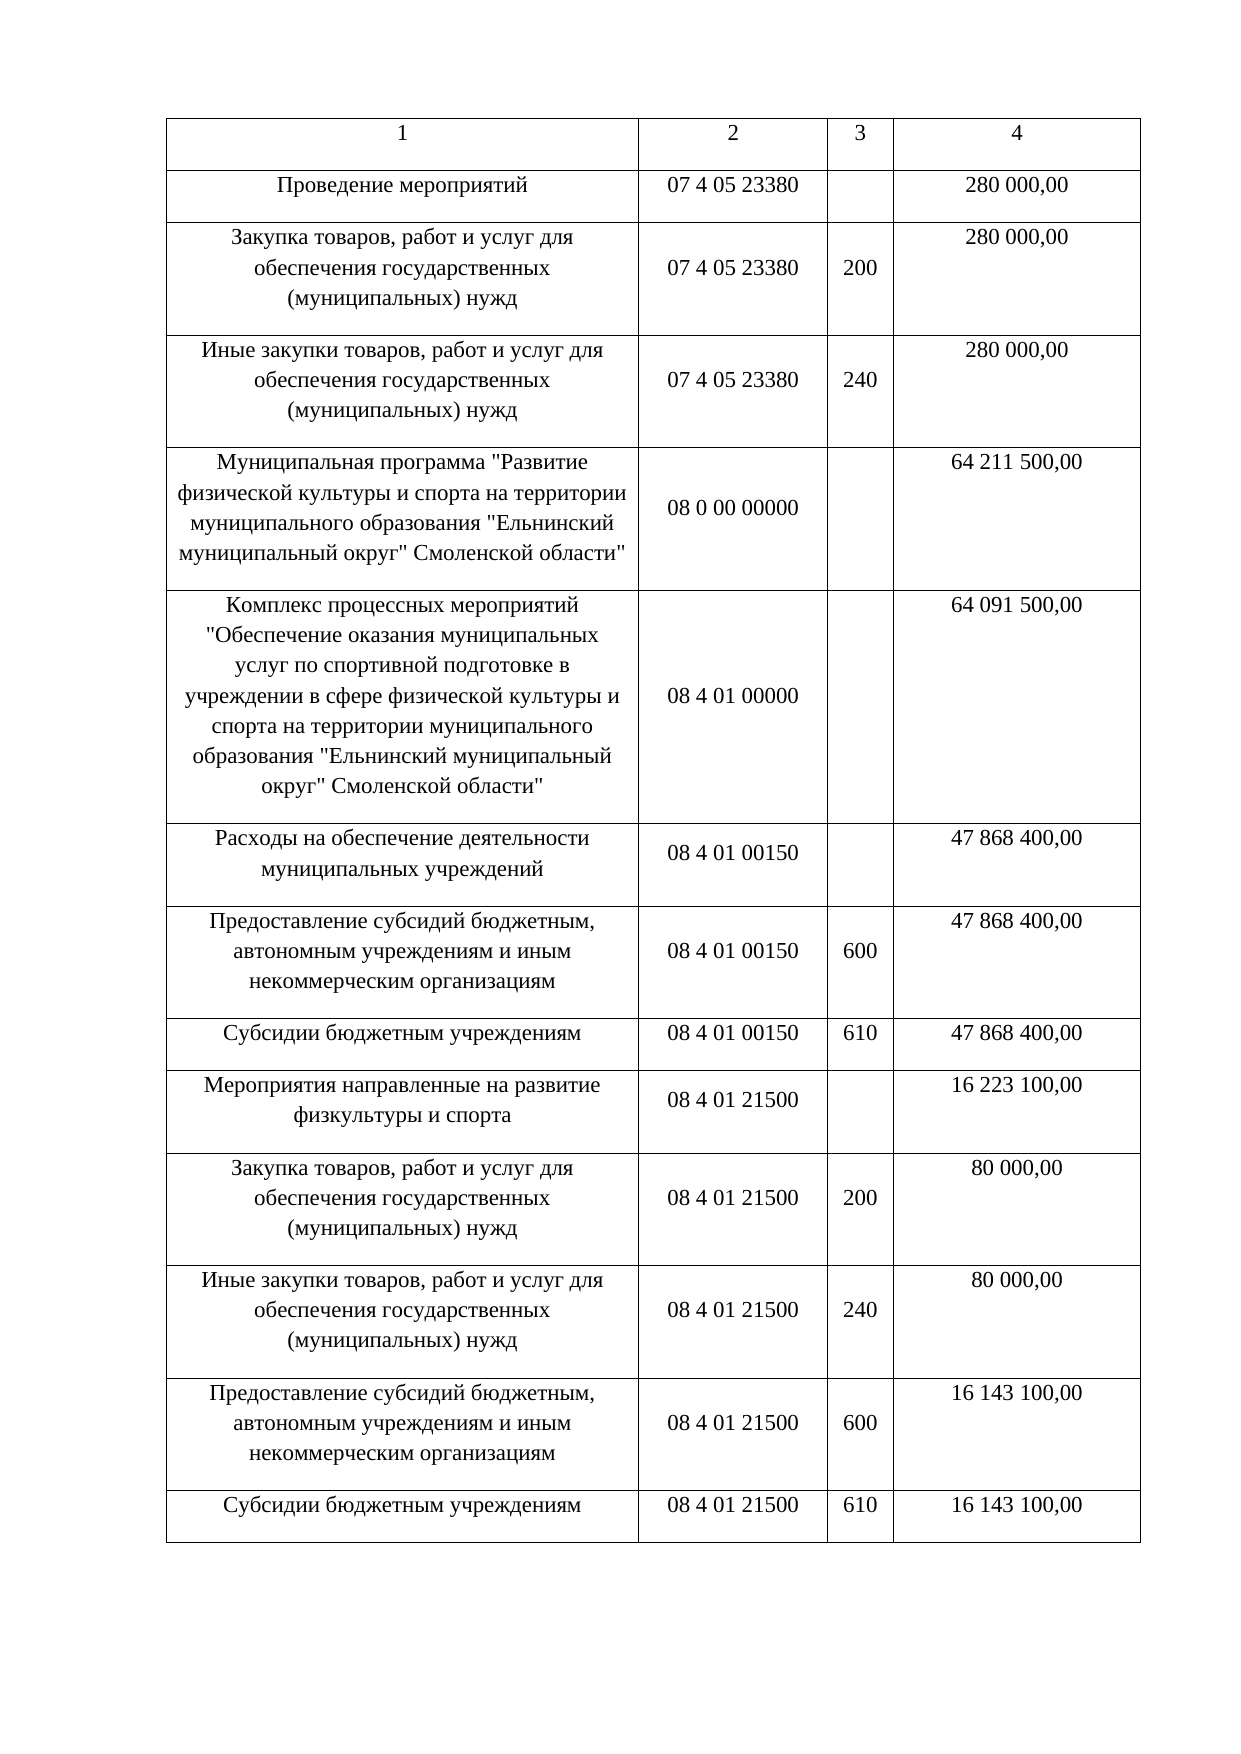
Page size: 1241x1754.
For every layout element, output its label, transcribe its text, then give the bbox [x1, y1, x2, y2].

table_cell 280 000,00 [894, 171, 1140, 222]
table_cell [828, 1071, 893, 1152]
table_cell 08 0 00 00000 [639, 448, 827, 590]
table_cell 08 4 01 21500 [639, 1154, 827, 1265]
table_cell 47 868 400,00 [894, 1019, 1140, 1070]
table_cell 610 [828, 1019, 893, 1070]
table_cell 16 223 100,00 [894, 1071, 1140, 1152]
table_cell 600 [828, 1379, 893, 1490]
table_cell 47 868 400,00 [894, 824, 1140, 906]
table_cell Субсидии бюджетным учреждениям [167, 1491, 638, 1542]
table_cell Предоставление субсидий бюджетным, автономным учреждениям и иным некоммерческим организациям [167, 1379, 638, 1490]
table_cell 08 4 01 21500 [639, 1491, 827, 1542]
table_cell 08 4 01 00150 [639, 1019, 827, 1070]
table_cell Расходы на обеспечение деятельности муниципальных учреждений [167, 824, 638, 906]
table_cell 07 4 05 23380 [639, 336, 827, 447]
table_cell Предоставление субсидий бюджетным, автономным учреждениям и иным некоммерческим организациям [167, 907, 638, 1018]
table_cell 08 4 01 00150 [639, 824, 827, 906]
table_cell 08 4 01 21500 [639, 1379, 827, 1490]
table_cell Закупка товаров, работ и услуг для обеспечения государственных (муниципальных) нужд [167, 223, 638, 335]
table_cell 200 [828, 223, 893, 335]
table_header 3 [828, 119, 893, 170]
table_cell 07 4 05 23380 [639, 223, 827, 335]
table_cell 200 [828, 1154, 893, 1265]
table_cell Муниципальная программа "Развитие физической культуры и спорта на территории муниципального образования "Ельнинский муниципальный округ" Смоленской области" [167, 448, 638, 590]
table_cell [828, 171, 893, 222]
table_cell 80 000,00 [894, 1154, 1140, 1265]
table_cell 08 4 01 21500 [639, 1071, 827, 1152]
table_cell 600 [828, 907, 893, 1018]
table_cell 240 [828, 336, 893, 447]
table_cell Иные закупки товаров, работ и услуг для обеспечения государственных (муниципальных) нужд [167, 1266, 638, 1377]
table_cell 280 000,00 [894, 336, 1140, 447]
table_cell 610 [828, 1491, 893, 1542]
table_header 1 [167, 119, 638, 170]
table_cell 280 000,00 [894, 223, 1140, 335]
table_cell 64 211 500,00 [894, 448, 1140, 590]
table_cell 08 4 01 00150 [639, 907, 827, 1018]
table_header 2 [639, 119, 827, 170]
table_cell Субсидии бюджетным учреждениям [167, 1019, 638, 1070]
table_cell Комплекс процессных мероприятий "Обеспечение оказания муниципальных услуг по спортивной подготовке в учреждении в сфере физической культуры и спорта на территории муниципального образования "Ельнинский муниципальный округ" Смоленской области" [167, 591, 638, 823]
table_cell Мероприятия направленные на развитие физкультуры и спорта [167, 1071, 638, 1152]
table_cell Закупка товаров, работ и услуг для обеспечения государственных (муниципальных) нужд [167, 1154, 638, 1265]
table_cell 80 000,00 [894, 1266, 1140, 1377]
table_cell 64 091 500,00 [894, 591, 1140, 823]
table_cell [828, 824, 893, 906]
table_cell 240 [828, 1266, 893, 1377]
table_cell 16 143 100,00 [894, 1379, 1140, 1490]
table_cell 47 868 400,00 [894, 907, 1140, 1018]
table_cell Проведение мероприятий [167, 171, 638, 222]
table_cell [828, 448, 893, 590]
table_cell [828, 591, 893, 823]
table_cell 08 4 01 21500 [639, 1266, 827, 1377]
table_cell 08 4 01 00000 [639, 591, 827, 823]
table_cell 16 143 100,00 [894, 1491, 1140, 1542]
table_cell 07 4 05 23380 [639, 171, 827, 222]
table_header 4 [894, 119, 1140, 170]
table_cell Иные закупки товаров, работ и услуг для обеспечения государственных (муниципальных) нужд [167, 336, 638, 447]
